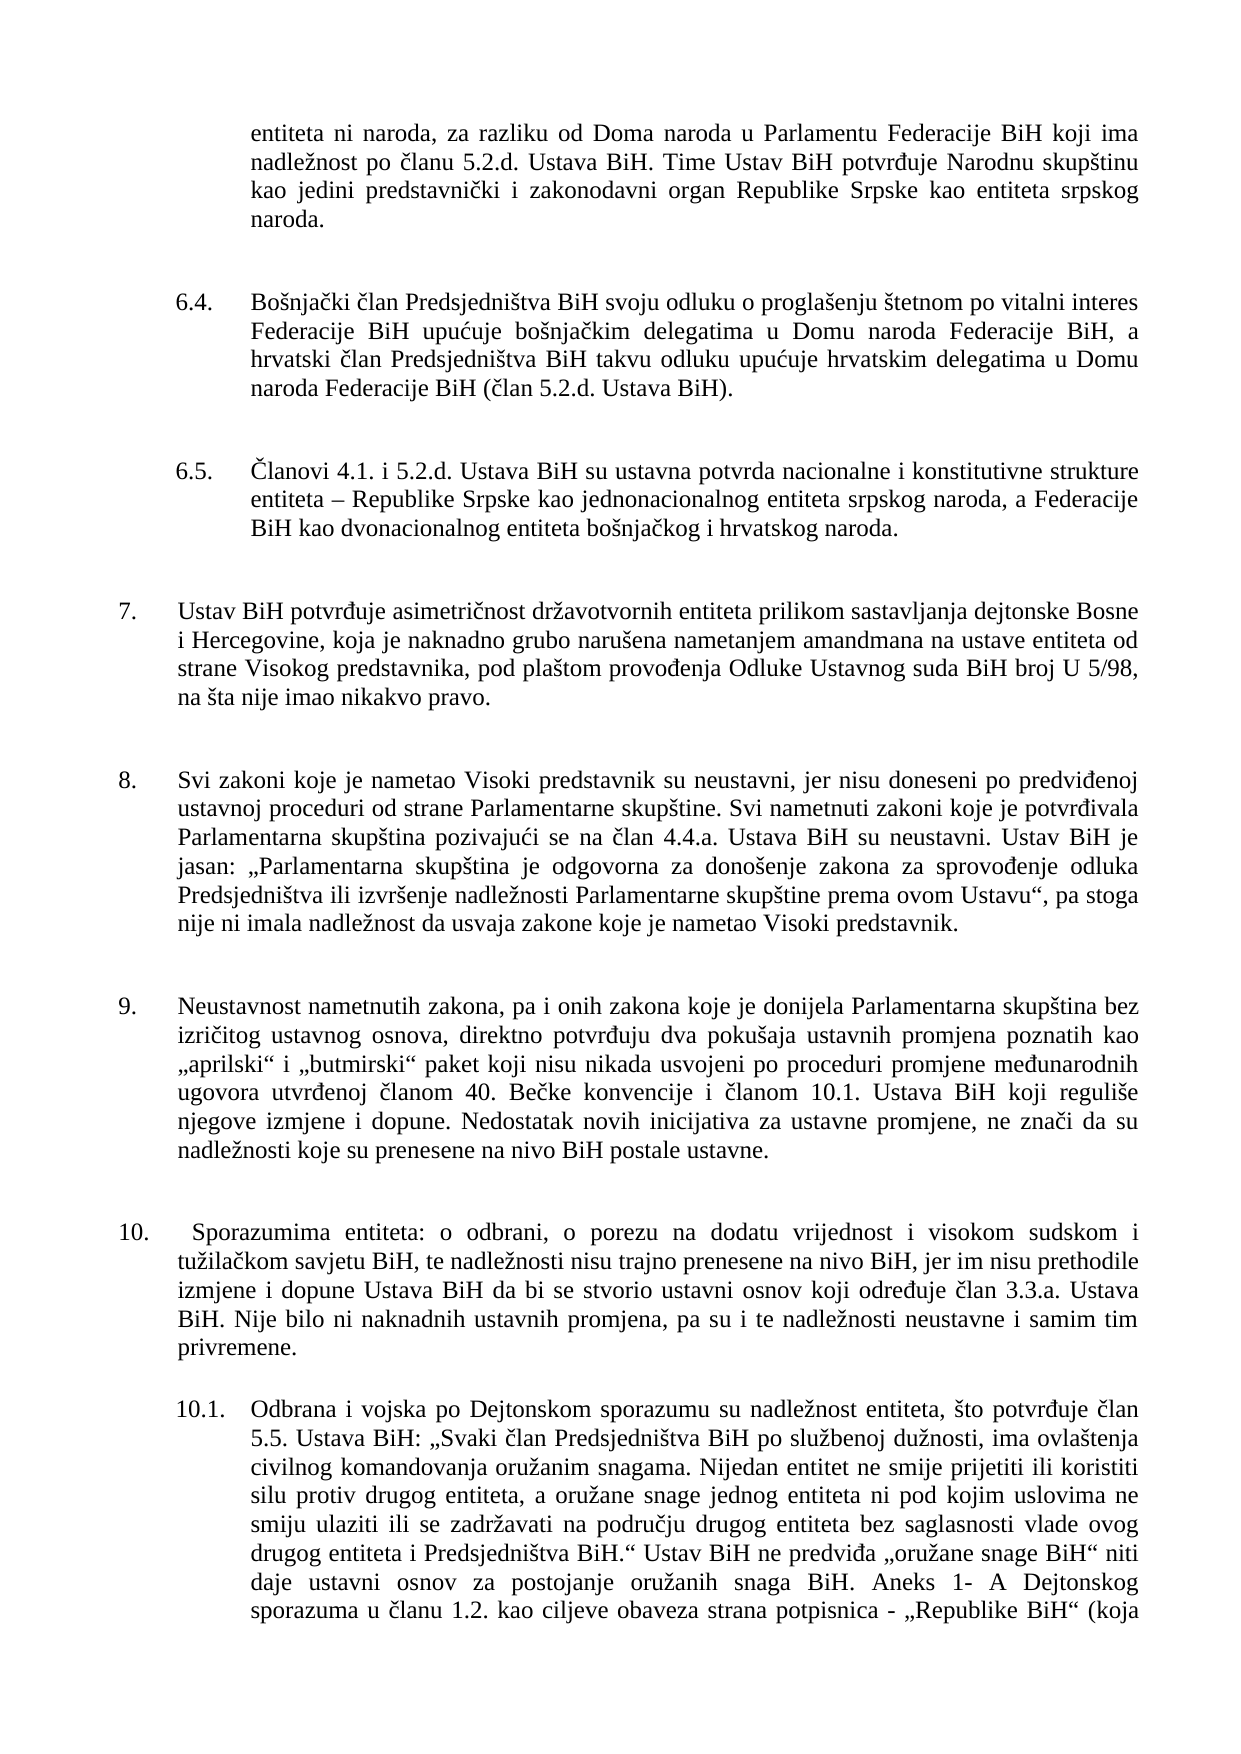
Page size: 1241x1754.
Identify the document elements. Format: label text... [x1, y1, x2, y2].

list Neustavnost nametnutih zakona, pa i onih zakona koje je donijela Parlamentarna skupština bez izričitog ustavnog osnova, direktno potvrđuju dva pokušaja ustavnih promjena poznatih kao „aprilski“ i „butmirski“ paket koji nisu nikada usvojeni po proceduri promjene međunarodnih ugovora utvrđenoj članom 40. Bečke konvencije i članom 10.1. Ustava BiH koji reguliše njegove izmjene i dopune. Nedostatak novih inicijativa za ustavne promjene, ne znači da su nadležnosti koje su prenesene na nivo BiH postale ustavne. [118, 991, 1140, 1164]
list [175, 1394, 1140, 1624]
list Svi zakoni koje je nametao Visoki predstavnik su neustavni, jer nisu doneseni po predviđenoj ustavnoj proceduri od strane Parlamentarne skupštine. Svi nametnuti zakoni koje je potvrđivala Parlamentarna skupština pozivajući se na član 4.4.a. Ustava BiH su neustavni. Ustav BiH je jasan: „Parlamentarna skupština je odgovorna za donošenje zakona za sprovođenje odluka Predsjedništva ili izvršenje nadležnosti Parlamentarne skupštine prema ovom Ustavu“, pa stoga nije ni imala nadležnost da usvaja zakone koje je nametao Visoki predstavnik. [118, 765, 1140, 937]
list Sporazumima entiteta: o odbrani, o porezu na dodatu vrijednost i visokom sudskom i tužilačkom savjetu BiH, te nadležnosti nisu trajno prenesene na nivo BiH, jer im nisu prethodile izmjene i dopune Ustava BiH da bi se stvorio ustavni osnov koji određuje član 3.3.a. Ustava BiH. Nije bilo ni naknadnih ustavnih promjena, pa su i te nadležnosti neustavne i samim tim privremene. [118, 1217, 1140, 1361]
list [175, 118, 1140, 233]
list Bošnjački član Predsjedništva BiH svoju odluku o proglašenju štetnom po vitalni interes Federacije BiH upućuje bošnjačkim delegatima u Domu naroda Federacije BiH, a hrvatski član Predsjedništva BiH takvu odluku upućuje hrvatskim delegatima u Domu naroda Federacije BiH (član 5.2.d. Ustava BiH). [175, 287, 1140, 402]
list Članovi 4.1. i 5.2.d. Ustava BiH su ustavna potvrda nacionalne i konstitutivne strukture entiteta – Republike Srpske kao jednonacionalnog entiteta srpskog naroda, a Federacije BiH kao dvonacionalnog entiteta bošnjačkog i hrvatskog naroda. [175, 456, 1140, 542]
list Ustav BiH potvrđuje asimetričnost državotvornih entiteta prilikom sastavljanja dejtonske Bosne i Hercegovine, koja je naknadno grubo narušena nametanjem amandmana na ustave entiteta od strane Visokog predstavnika, pod plaštom provođenja Odluke Ustavnog suda BiH broj U 5/98, na šta nije imao nikakvo pravo. [118, 596, 1140, 711]
